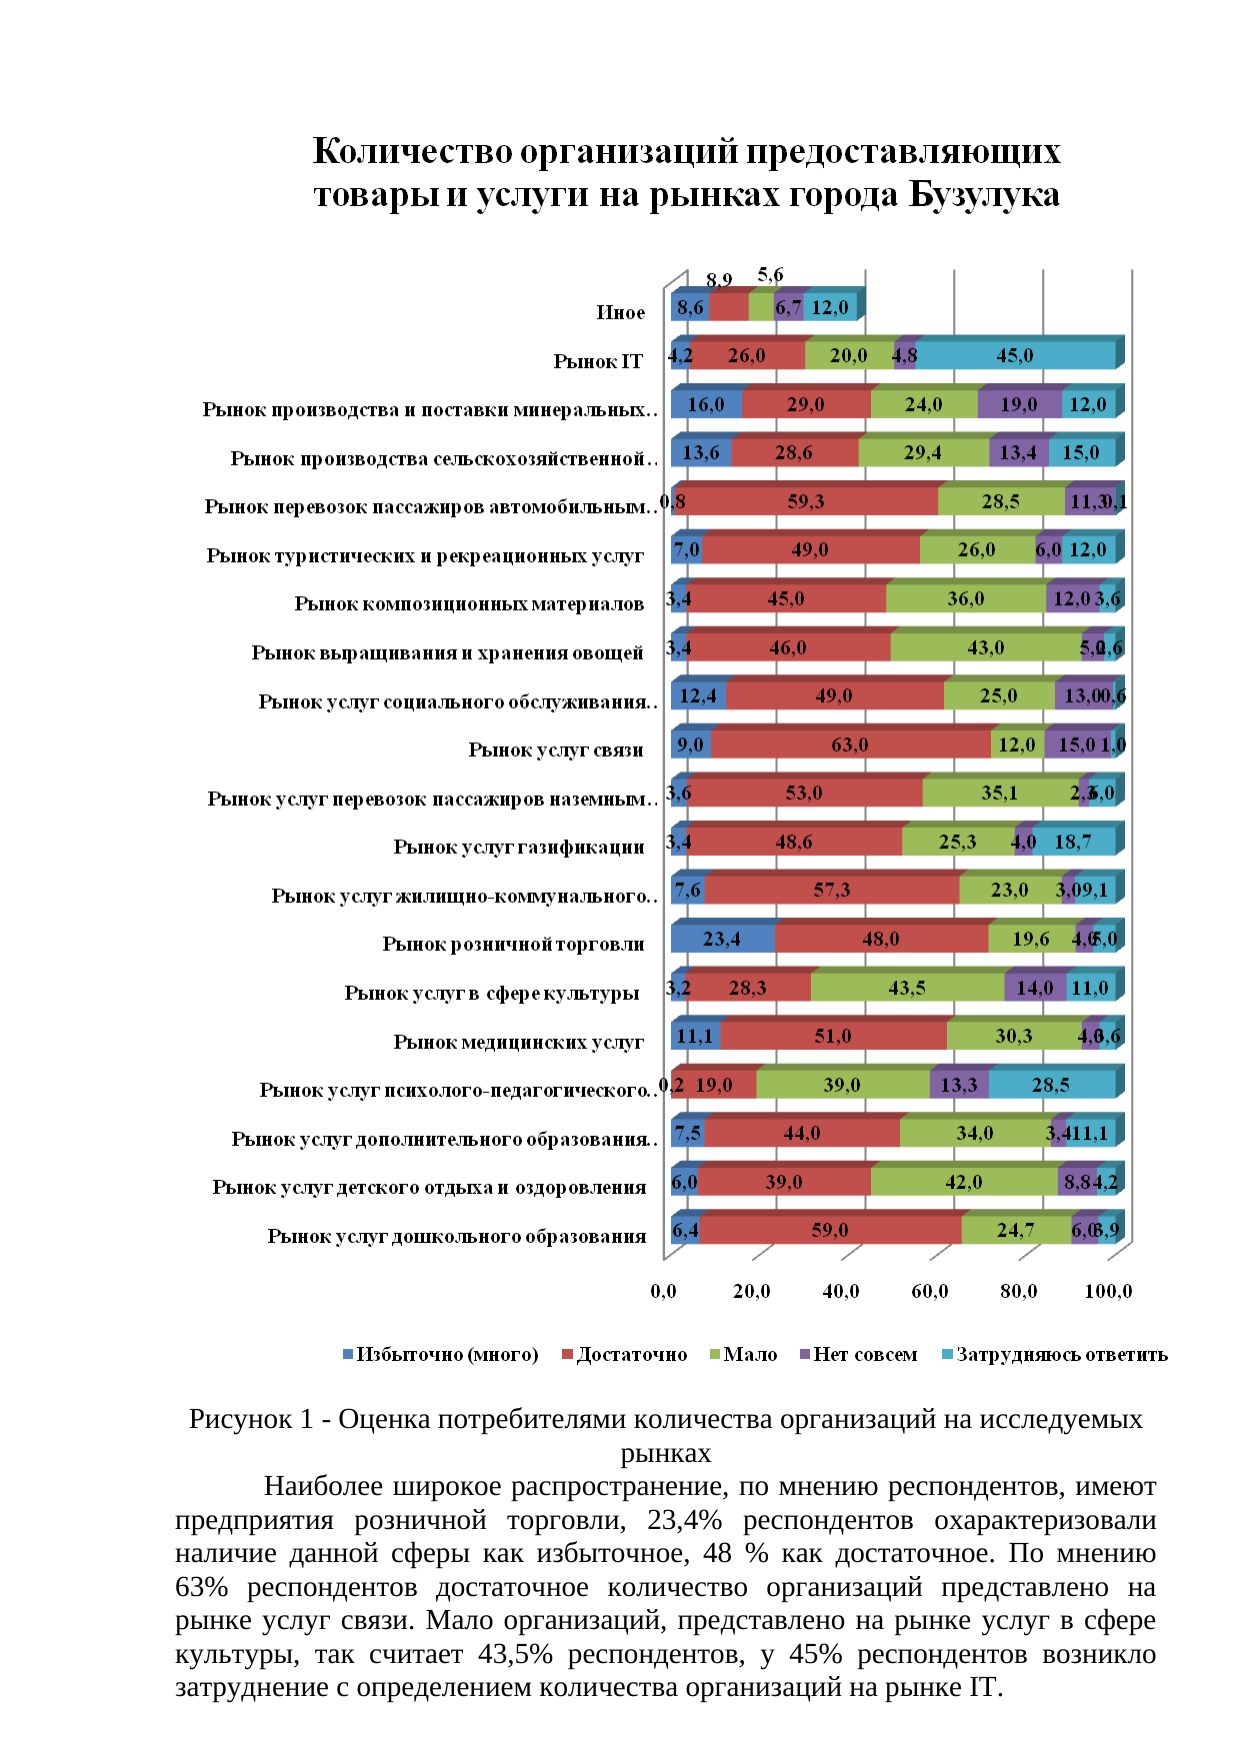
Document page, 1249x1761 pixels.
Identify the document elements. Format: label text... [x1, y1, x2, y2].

picture [175, 112, 1185, 1400]
text Рисунок 1 - Оценка потребителями количества организаций на исследуемых рынках [175, 1401, 1157, 1468]
text Наиболее широкое распространение, по мнению респондентов, имеют предприятия розничной торговли, 23,4% респондентов охарактеризовали наличие данной сферы как избыточное, 48 % как достаточное. По мнению 63% респондентов достаточное количество организаций представлено на рынке услуг связи. Мало организаций, представлено на рынке услуг в сфере культуры, так считает 43,5% респондентов, у 45% респондентов возникло затруднение с определением количества организаций на рынке IT. [175, 1468, 1157, 1703]
